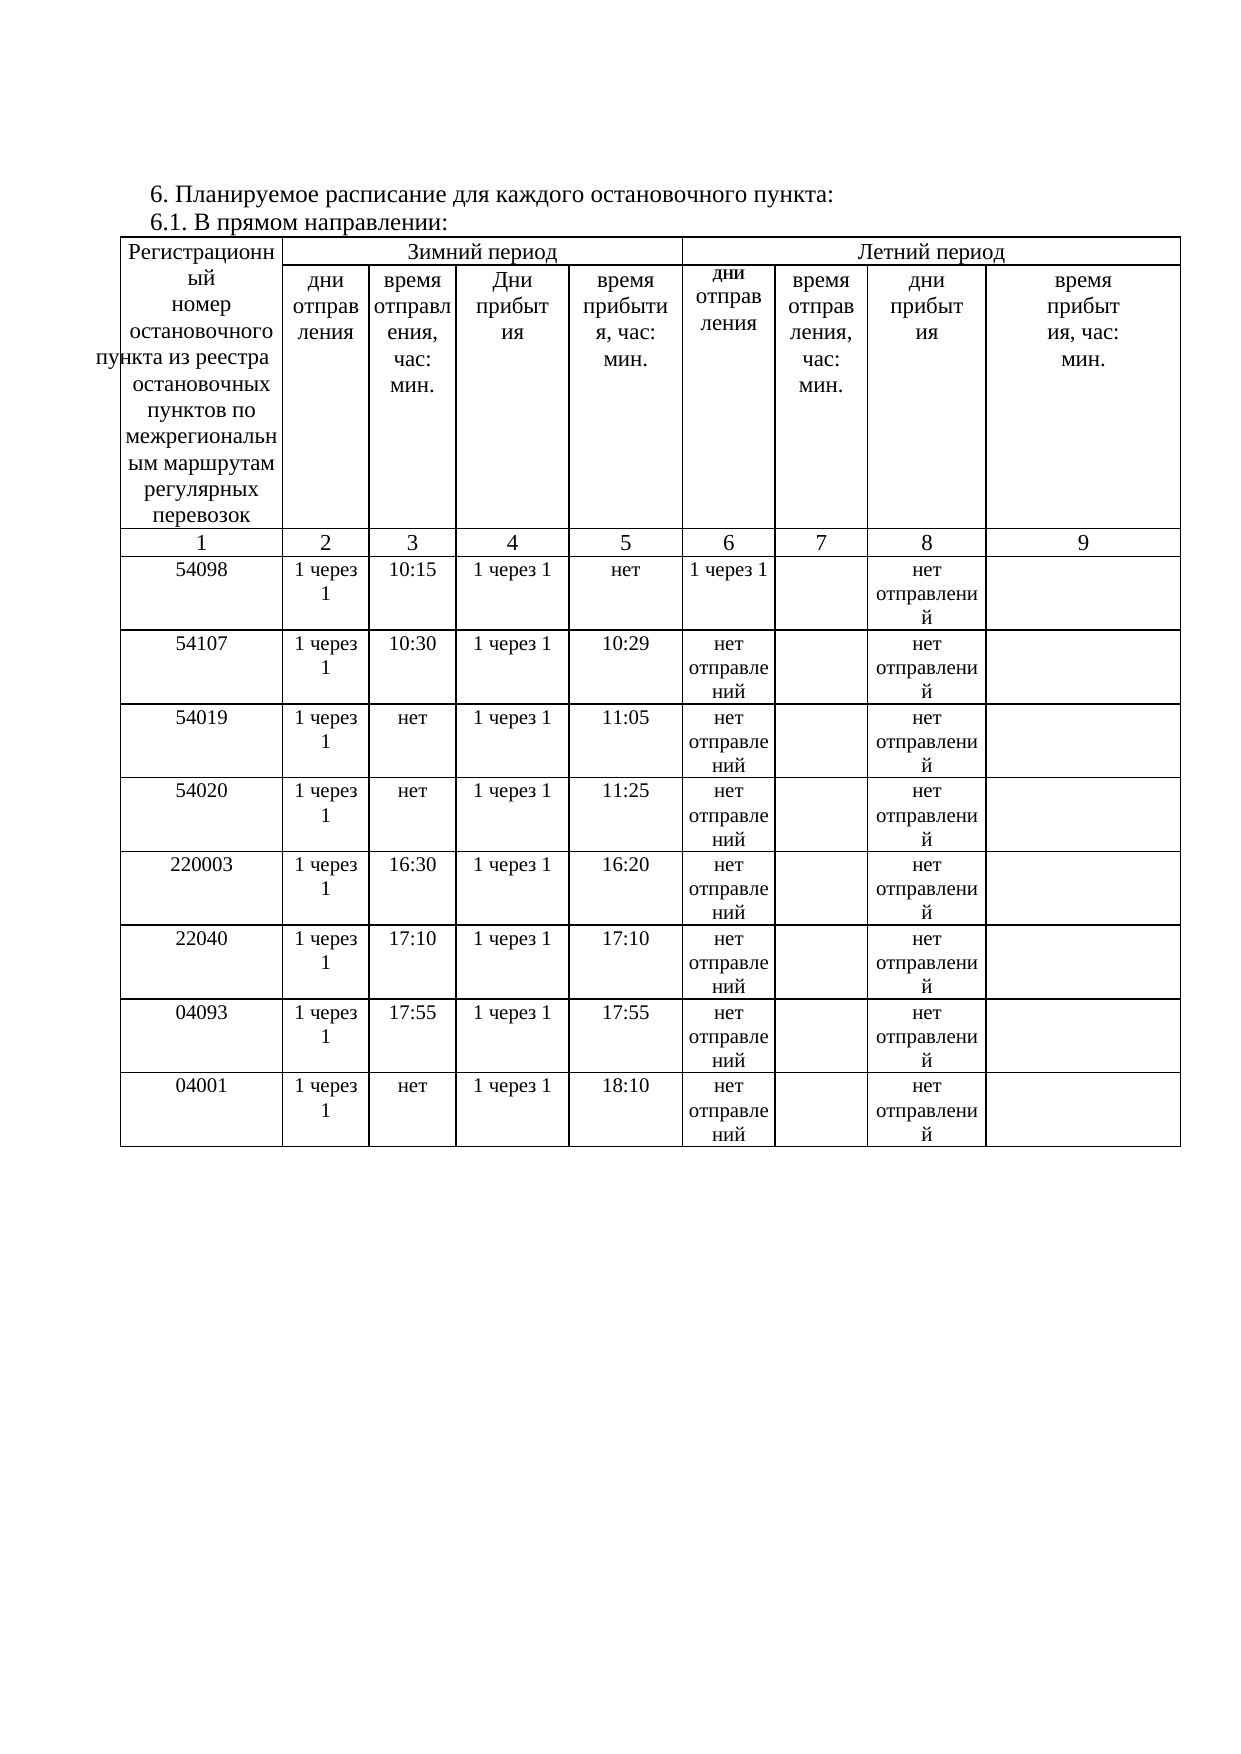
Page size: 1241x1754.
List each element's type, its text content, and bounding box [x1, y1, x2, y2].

table_cell дни отправ ления [283, 266, 368, 528]
table_cell 1 через 1 [283, 557, 368, 629]
table_cell 04001 [121, 1073, 282, 1146]
table_cell нет отправлений [868, 1073, 985, 1146]
table_cell 1 через 1 [283, 926, 368, 998]
table_cell 17:10 [570, 926, 682, 998]
table_cell 11:05 [570, 705, 682, 777]
table_cell нет [370, 778, 455, 851]
table_cell 10:30 [370, 631, 455, 703]
table_cell [776, 1073, 867, 1146]
table_cell время отправ ления, час: мин. [776, 266, 867, 528]
table_cell нет отправлений [868, 705, 985, 777]
table_cell 6 [683, 529, 774, 556]
table_cell 54020 [121, 778, 282, 851]
table_cell 8 [868, 529, 985, 556]
table_cell ДНИ отправ ления [683, 266, 774, 528]
table_cell 10:15 [370, 557, 455, 629]
table_cell 54098 [121, 557, 282, 629]
table_cell [987, 1000, 1180, 1072]
table_cell [776, 705, 867, 777]
table_cell нет отправлений [868, 852, 985, 924]
table_cell 1 через 1 [283, 705, 368, 777]
table_cell время прибыт ия, час: мин. [987, 266, 1180, 528]
table_cell 5 [570, 529, 682, 556]
table_cell нет отправлений [868, 778, 985, 851]
table_cell 17:55 [370, 1000, 455, 1072]
table_cell Дни прибыт ия [457, 266, 568, 528]
table_cell [987, 1073, 1180, 1146]
table_cell [776, 926, 867, 998]
table_cell 4 [457, 529, 568, 556]
table_cell [987, 557, 1180, 629]
table_cell [776, 1000, 867, 1072]
table_cell 54019 [121, 705, 282, 777]
table_header Зимний период [283, 238, 682, 264]
table_cell нет отправлений [683, 778, 774, 851]
table_cell 1 через 1 [457, 778, 568, 851]
table_cell нет отправлений [683, 852, 774, 924]
table_header Регистрационный номер остановочного пункта из реестра остановочных пунктов по межрегиональным маршрутам регулярных перевозок [121, 238, 282, 528]
table_cell 17:55 [570, 1000, 682, 1072]
table_cell нет [370, 705, 455, 777]
table_cell 1 через 1 [283, 852, 368, 924]
table_cell 16:30 [370, 852, 455, 924]
table_cell время отправл ения, час: мин. [370, 266, 455, 528]
table_cell 04093 [121, 1000, 282, 1072]
table_cell 54107 [121, 631, 282, 703]
table_cell дни прибыт ия [868, 266, 985, 528]
table_cell [987, 705, 1180, 777]
table_cell [776, 852, 867, 924]
table_cell [987, 778, 1180, 851]
table_cell нет отправлений [868, 926, 985, 998]
table_cell 1 через 1 [283, 1073, 368, 1146]
table_cell нет отправлений [683, 1073, 774, 1146]
table_cell [987, 926, 1180, 998]
table_cell 1 через 1 [283, 631, 368, 703]
table_cell [776, 631, 867, 703]
table_cell 1 через 1 [457, 1073, 568, 1146]
text 6. Планируемое расписание для каждого остановочного пункта: [150, 179, 1090, 207]
table_cell 1 через 1 [457, 705, 568, 777]
table_cell 17:10 [370, 926, 455, 998]
table_cell 1 через 1 [457, 852, 568, 924]
table_cell нет [570, 557, 682, 629]
table_cell нет отправлений [868, 1000, 985, 1072]
table_cell время прибыти я, час: мин. [570, 266, 682, 528]
table_cell 10:29 [570, 631, 682, 703]
table_cell нет отправлений [868, 631, 985, 703]
table_cell 9 [987, 529, 1180, 556]
table_cell 22040 [121, 926, 282, 998]
table_cell нет отправлений [683, 926, 774, 998]
table_cell нет отправлений [683, 1000, 774, 1072]
table_cell [776, 778, 867, 851]
table_cell 3 [370, 529, 455, 556]
table_header Летний период [683, 238, 1180, 264]
table_cell 1 через 1 [683, 557, 774, 629]
table_cell нет отправлений [683, 705, 774, 777]
table_cell 1 через 1 [457, 557, 568, 629]
table_cell [987, 852, 1180, 924]
table_cell 220003 [121, 852, 282, 924]
table_cell 1 через 1 [457, 631, 568, 703]
table_cell [776, 557, 867, 629]
table_cell 1 через 1 [283, 1000, 368, 1072]
table_cell 1 через 1 [457, 926, 568, 998]
table_cell нет отправлений [683, 631, 774, 703]
table_cell [987, 631, 1180, 703]
table_cell 7 [776, 529, 867, 556]
table_cell 11:25 [570, 778, 682, 851]
table_cell 1 через 1 [457, 1000, 568, 1072]
table_cell нет [370, 1073, 455, 1146]
table_cell 1 [121, 529, 282, 556]
table_cell 1 через 1 [283, 778, 368, 851]
text 6.1. В прямом направлении: [150, 207, 1090, 236]
table_cell 2 [283, 529, 368, 556]
table_cell 16:20 [570, 852, 682, 924]
table_cell 18:10 [570, 1073, 682, 1146]
table_cell нет отправлений [868, 557, 985, 629]
